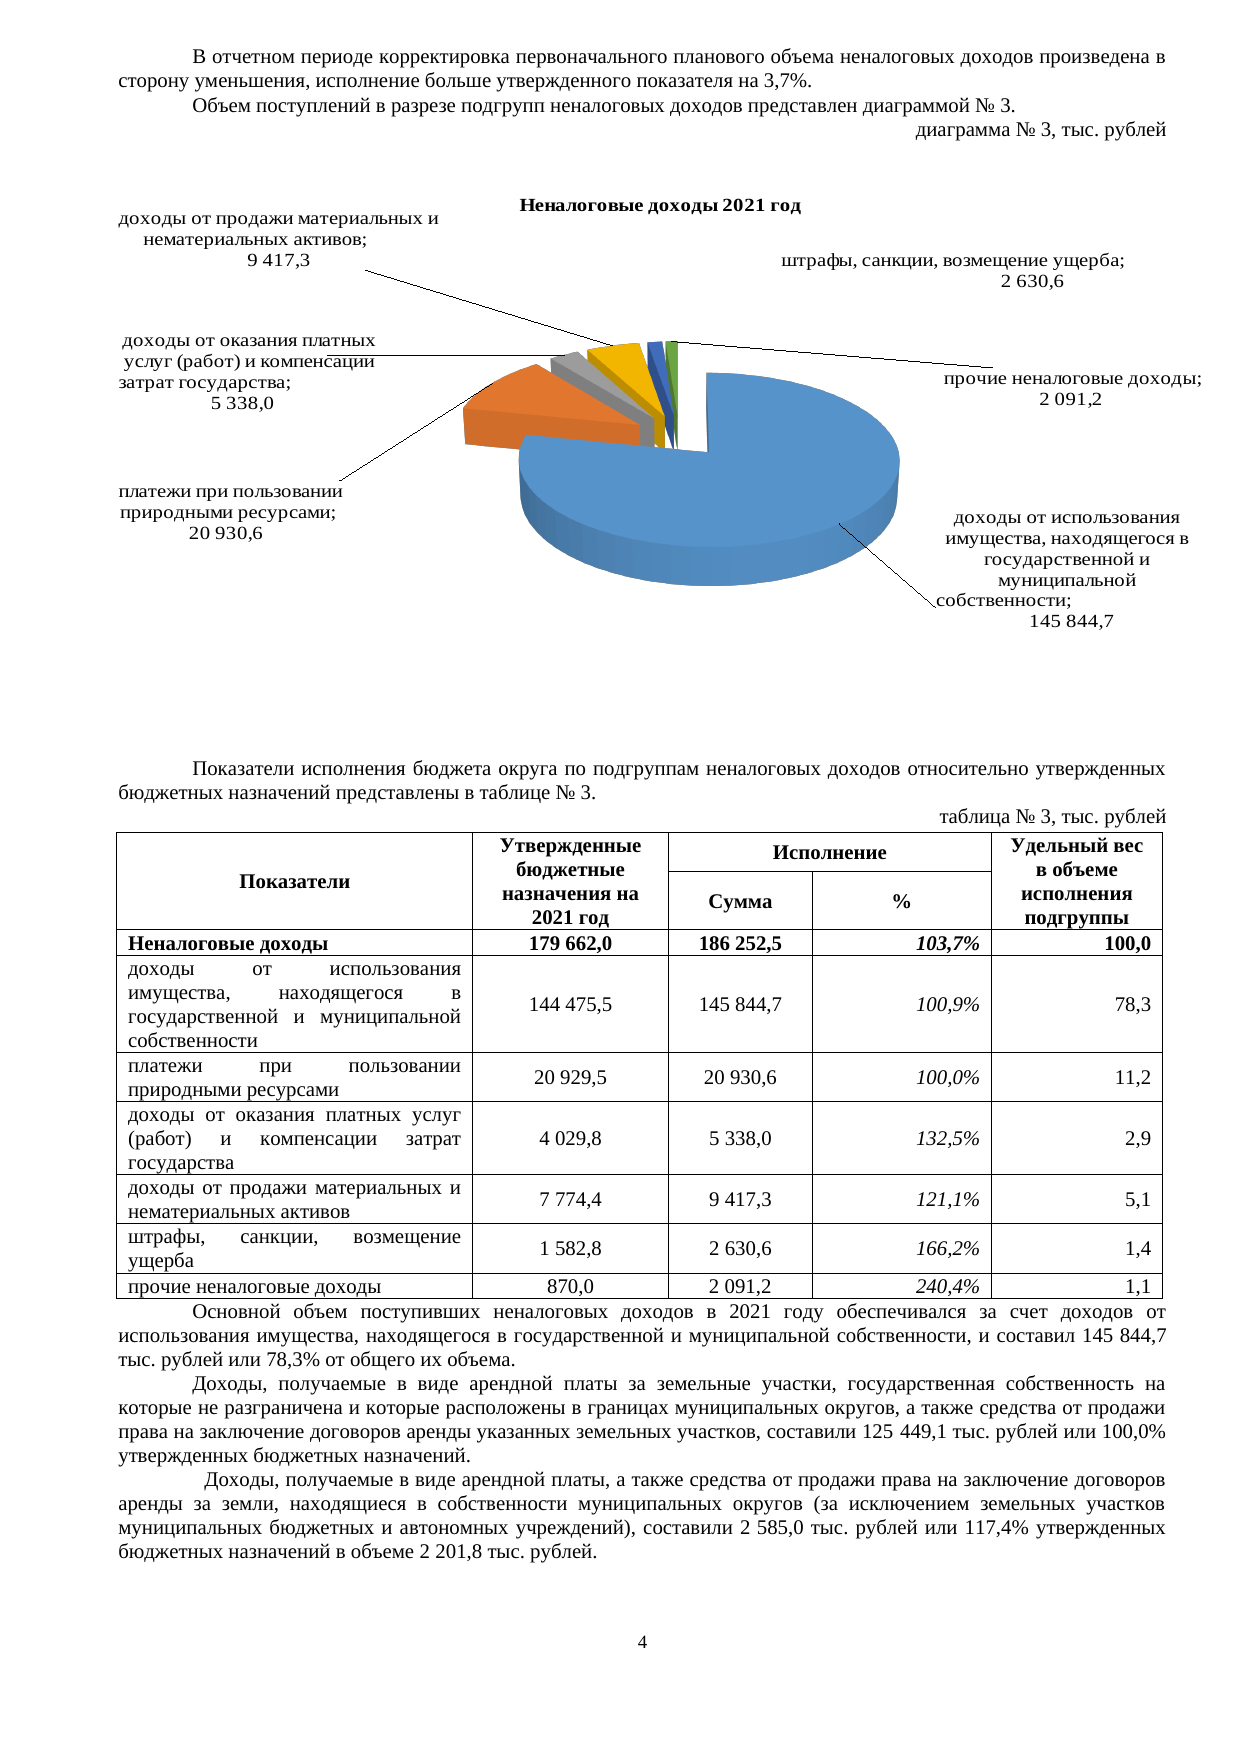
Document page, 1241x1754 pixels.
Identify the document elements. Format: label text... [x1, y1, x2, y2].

table_cell 103,7% [813, 930, 991, 954]
table_cell 1,4 [992, 1224, 1162, 1272]
table_cell Сумма [669, 872, 812, 929]
text Доходы, получаемые в виде арендной платы за земельные участки, государственная собственность на которые не разграничена и которые расположены в границах муниципальных округов, а также средства от продажи права на заключение договоров аренды указанных земельных участков, составили 125 449,1 тыс. рублей или 100,0% утвержденных бюджетных назначений. [118, 1371, 1166, 1467]
table_cell 1,1 [992, 1274, 1162, 1298]
text Показатели исполнения бюджета округа по подгруппам неналоговых доходов относительно утвержденных бюджетных назначений представлены в таблице № 3. [118, 756, 1166, 804]
table_cell 5 338,0 [669, 1102, 812, 1174]
table_cell 1 582,8 [473, 1224, 668, 1272]
table_cell 100,0 [992, 930, 1162, 954]
text Объем поступлений в разрезе подгрупп неналоговых доходов представлен диаграммой № 3. [118, 92, 1166, 117]
table_cell 132,5% [813, 1102, 991, 1174]
table_cell 179 662,0 [473, 930, 668, 954]
table_header Исполнение [669, 833, 991, 871]
table_cell 20 929,5 [473, 1053, 668, 1101]
table_cell 144 475,5 [473, 956, 668, 1052]
table_header Показатели [117, 833, 472, 929]
table_cell платежи при пользовании природными ресурсами [117, 1053, 472, 1101]
text таблица № 3, тыс. рублей [118, 804, 1166, 828]
table_cell доходы от использования имущества, находящегося в государственной и муниципальной собственности [117, 956, 472, 1052]
table_cell 2 091,2 [669, 1274, 812, 1298]
table_cell % [813, 872, 991, 929]
table_cell прочие неналоговые доходы [117, 1274, 472, 1298]
table_cell доходы от продажи материальных и нематериальных активов [117, 1175, 472, 1223]
table_cell 870,0 [473, 1274, 668, 1298]
table_cell 78,3 [992, 956, 1162, 1052]
table_cell штрафы, санкции, возмещение ущерба [117, 1224, 472, 1272]
table_cell 166,2% [813, 1224, 991, 1272]
text Доходы, получаемые в виде арендной платы, а также средства от продажи права на заключение договоров аренды за земли, находящиеся в собственности муниципальных округов (за исключением земельных участков муниципальных бюджетных и автономных учреждений), составили 2 585,0 тыс. рублей или 117,4% утвержденных бюджетных назначений в объеме 2 201,8 тыс. рублей. [118, 1467, 1166, 1563]
table_cell 9 417,3 [669, 1175, 812, 1223]
table_cell 100,0% [813, 1053, 991, 1101]
table_cell Неналоговые доходы [117, 930, 472, 954]
table_cell 145 844,7 [669, 956, 812, 1052]
table_cell 2 630,6 [669, 1224, 812, 1272]
text Основной объем поступивших неналоговых доходов в 2021 году обеспечивался за счет доходов от использования имущества, находящегося в государственной и муниципальной собственности, и составил 145 844,7 тыс. рублей или 78,3% от общего их объема. [118, 1299, 1166, 1371]
table_cell 5,1 [992, 1175, 1162, 1223]
table_cell 4 029,8 [473, 1102, 668, 1174]
table_cell 2,9 [992, 1102, 1162, 1174]
table_cell 240,4% [813, 1274, 991, 1298]
table_cell 20 930,6 [669, 1053, 812, 1101]
table_cell 186 252,5 [669, 930, 812, 954]
table_cell 100,9% [813, 956, 991, 1052]
table_cell 7 774,4 [473, 1175, 668, 1223]
table_cell доходы от оказания платных услуг (работ) и компенсации затрат государства [117, 1102, 472, 1174]
table_header Утвержденные бюджетные назначения на 2021 год [473, 833, 668, 929]
table_cell 121,1% [813, 1175, 991, 1223]
text В отчетном периоде корректировка первоначального планового объема неналоговых доходов произведена в сторону уменьшения, исполнение больше утвержденного показателя на 3,7%. [118, 44, 1166, 92]
table_header Удельный вес в объеме исполнения подгруппы [992, 833, 1162, 929]
text диаграмма № 3, тыс. рублей [118, 117, 1166, 141]
table_cell 11,2 [992, 1053, 1162, 1101]
